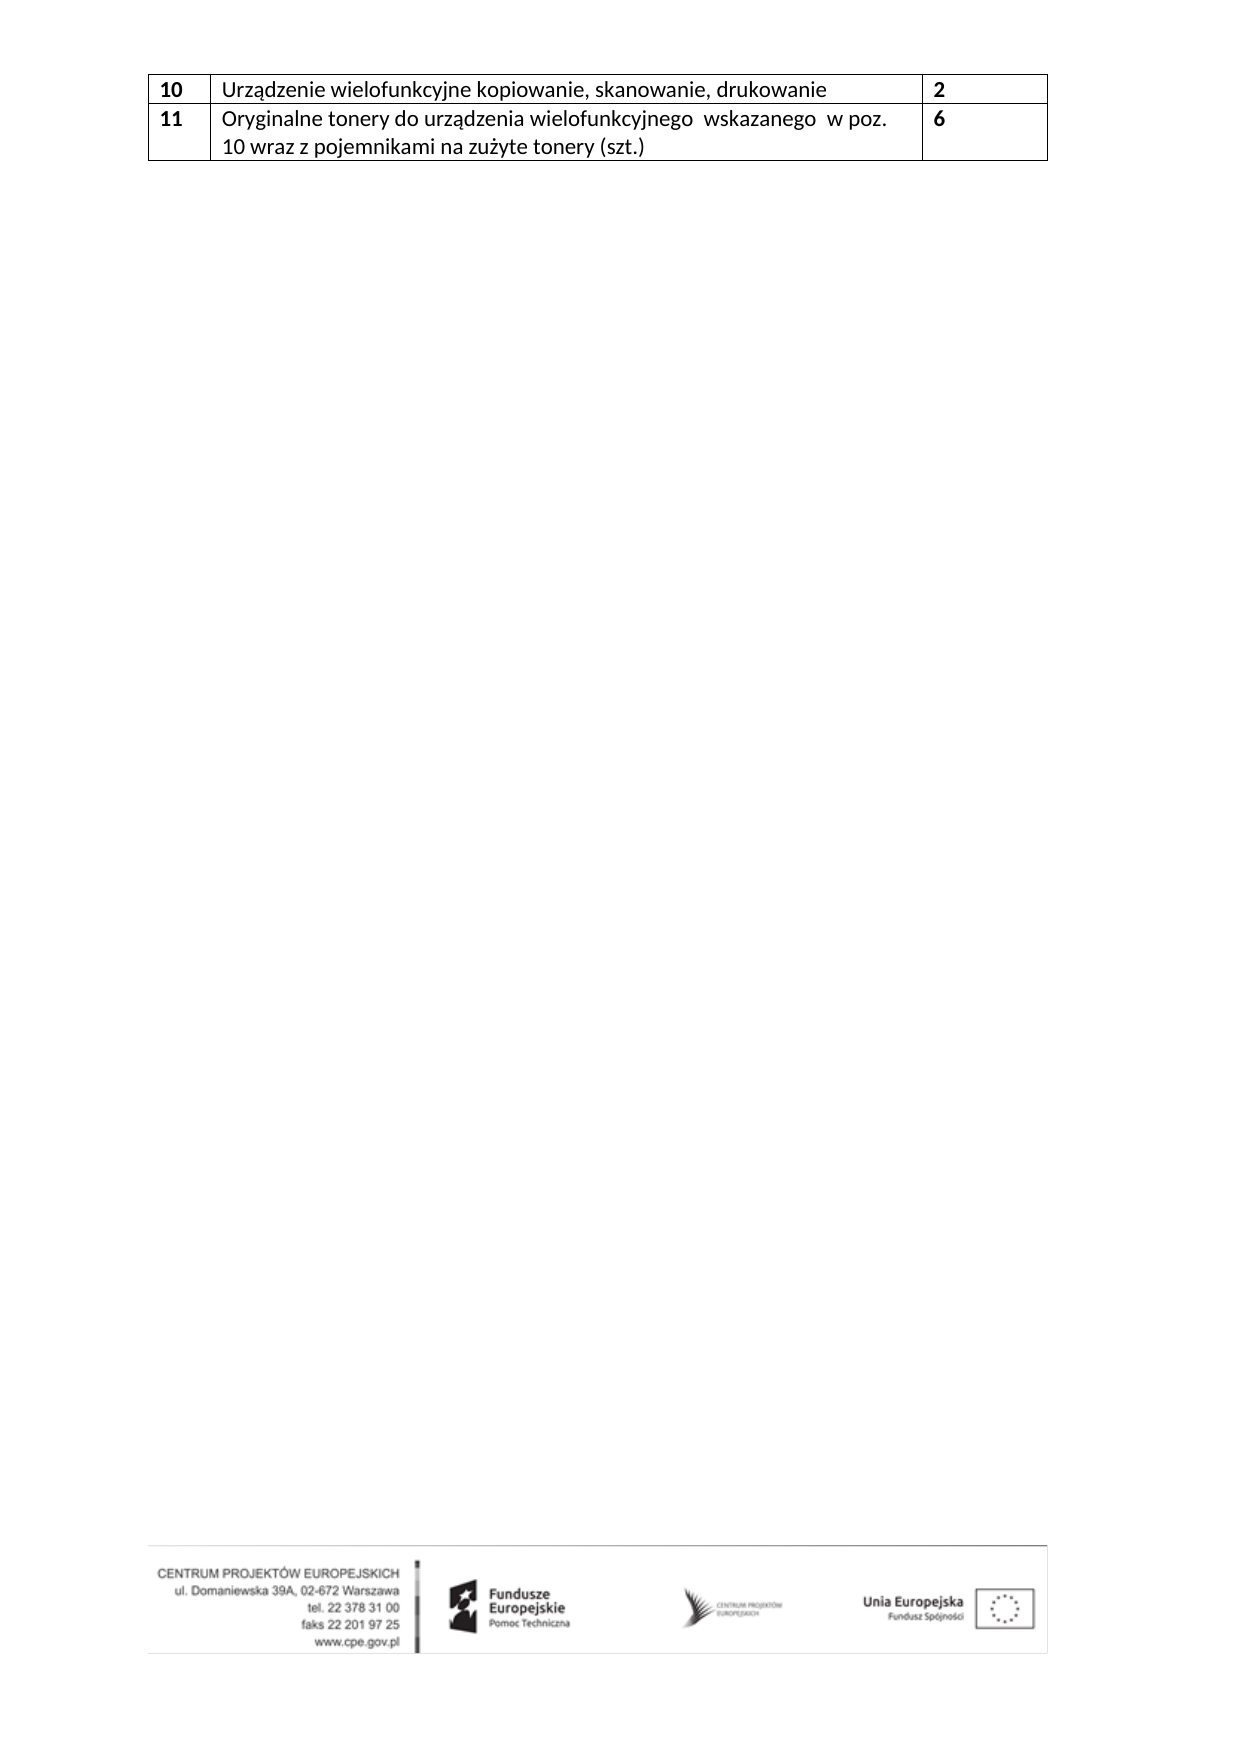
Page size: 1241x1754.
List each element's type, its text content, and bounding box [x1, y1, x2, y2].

table_cell Urządzenie wielofunkcyjne kopiowanie, skanowanie, drukowanie [211, 75, 922, 103]
table_cell 2 [923, 75, 1047, 103]
table_cell Oryginalne tonery do urządzenia wielofunkcyjnego wskazanego w poz. 10 wraz z pojemnikami na zużyte tonery (szt.) [211, 104, 922, 160]
table_cell 6 [923, 104, 1047, 160]
picture [147, 1545, 1049, 1655]
table_cell 11 [149, 104, 210, 160]
table_cell 10 [149, 75, 210, 103]
